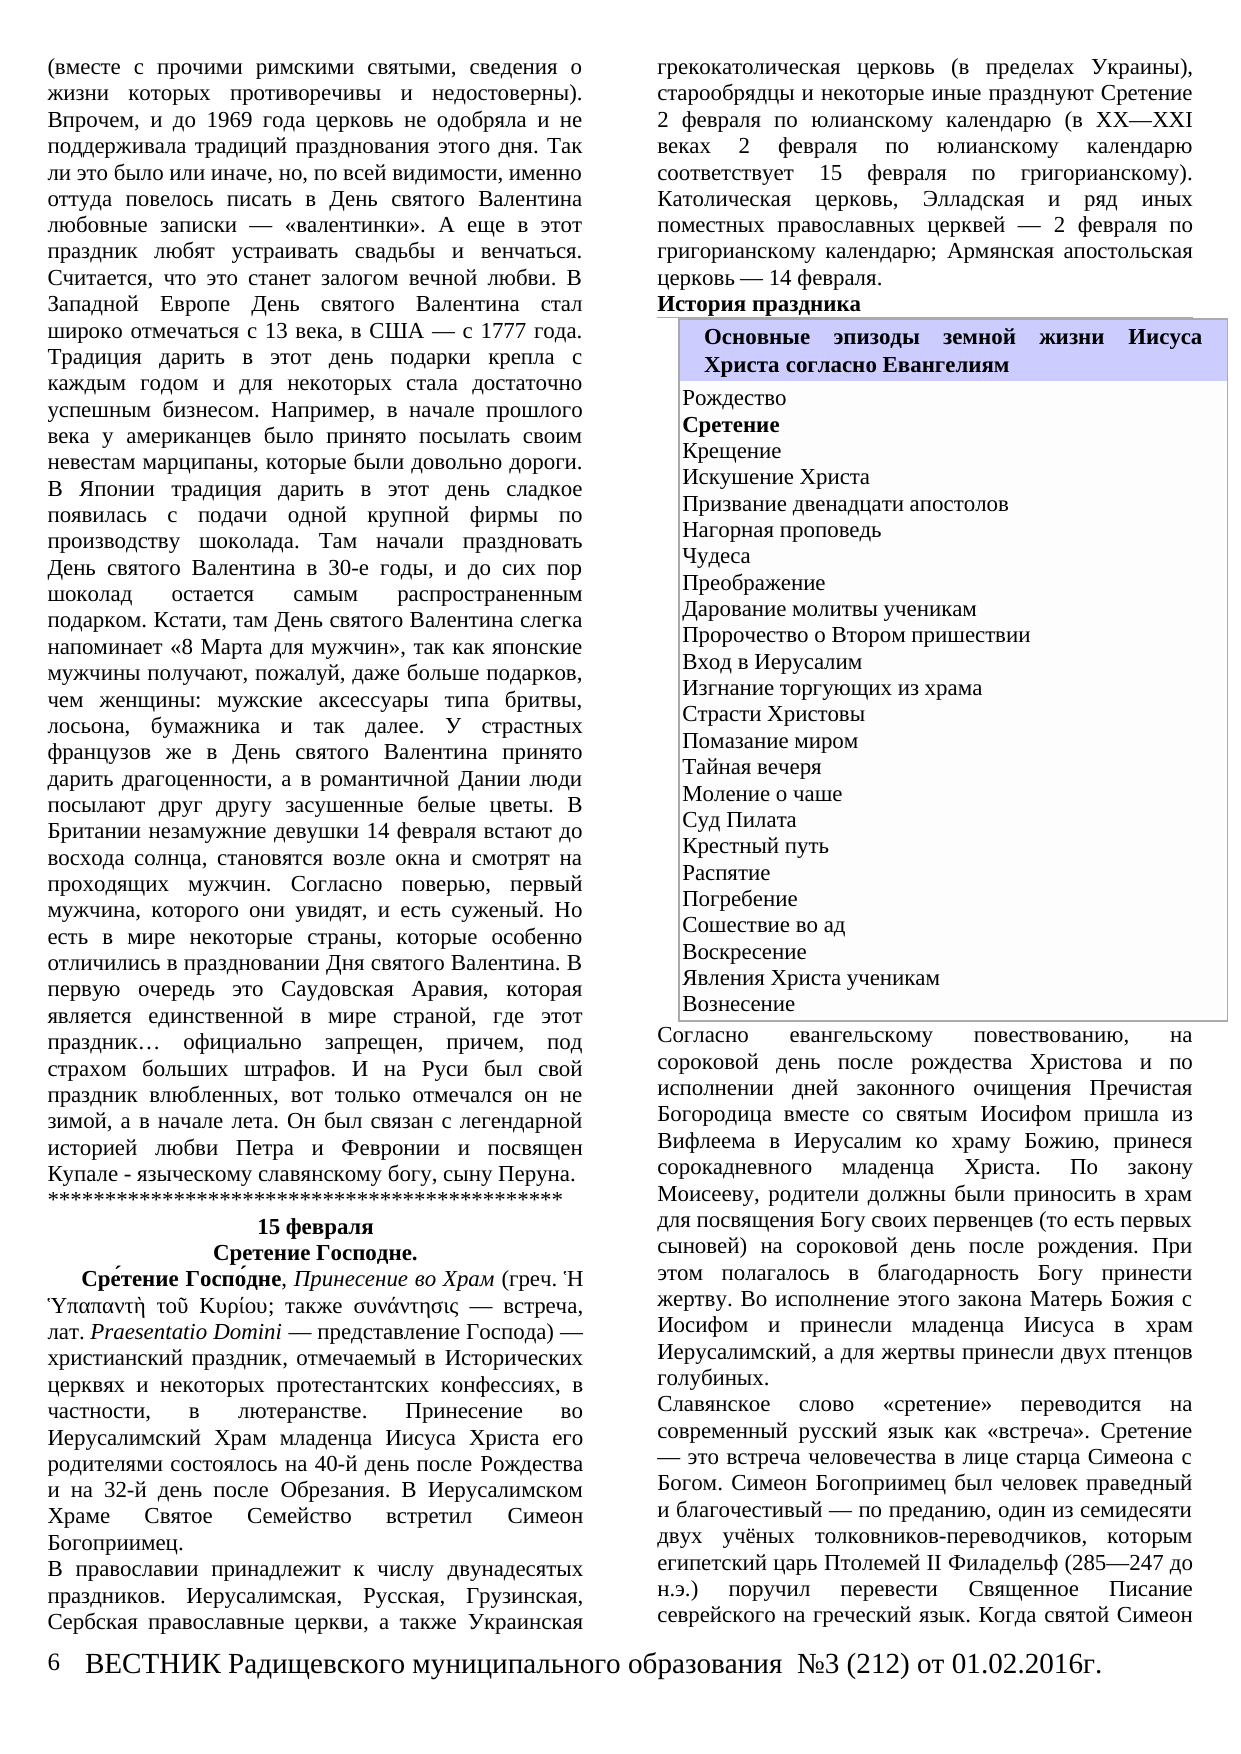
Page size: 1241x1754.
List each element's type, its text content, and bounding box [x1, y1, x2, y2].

text В православии принадлежит к числу двунадесятых праздников. Иерусалимская, Русская, Грузинская, Сербская православные церкви, а также Украинская грекокатолическая церковь (в пределах Украины), старообрядцы и некоторые иные празднуют Сретение 2 февраля по юлианскому календарю (в XX—XXI веках 2 февраля по юлианскому календарю соответствует 15 февраля по григорианскому). Католическая церковь, Элладская и ряд иных поместных православных церквей — 2 февраля по григорианскому календарю; Армянская апостольская церковь — 14 февраля. [657, 53, 1193, 290]
text ********************************************* [47, 1186, 583, 1213]
table_cell Рождество Сретение Крещение Искушение Христа Призвание двенадцати апостолов Нагорная проповедь Чудеса Преображение Дарование молитвы ученикам Пророчество о Втором пришествии Вход в Иерусалим Изгнание торгующих из храма Страсти Христовы Помазание миром Тайная вечеря Моление о чаше Суд Пилата Крестный путь Распятие Погребение Сошествие во ад Воскресение Явления Христа ученикам Вознесение [680, 381, 1227, 1020]
subtitle История праздника [657, 290, 1193, 317]
text 15 февраля [47, 1213, 583, 1239]
text Сре́тение Госпо́дне, Принесение во Храм (греч. Ἡ Ὑπαπαντὴ τοῦ Κυρίου; также συνάντησις — встреча, лат. Praesentatio Domini — представление Господа) — христианский праздник, отмечаемый в Исторических церквях и некоторых протестантских конфессиях, в частности, в лютеранстве. Принесение во Иерусалимский Храм младенца Иисуса Христа его родителями состоялось на 40-й день после Рождества и на 32-й день после Обрезания. В Иерусалимском Храме Святое Семейство встретил Симеон Богоприимец. [47, 1265, 583, 1555]
table_header Основные эпизоды земной жизни Иисуса Христа согласно Евангелиям [680, 320, 1227, 381]
text В православии принадлежит к числу двунадесятых праздников. Иерусалимская, Русская, Грузинская, Сербская православные церкви, а также Украинская грекокатолическая церковь (в пределах Украины), старообрядцы и некоторые иные празднуют Сретение 2 февраля по юлианскому календарю (в XX—XXI веках 2 февраля по юлианскому календарю соответствует 15 февраля по григорианскому). Католическая церковь, Элладская и ряд иных поместных православных церквей — 2 февраля по григорианскому календарю; Армянская апостольская церковь — 14 февраля. [47, 1555, 583, 1634]
text Согласно евангельскому повествованию, на сороковой день после рождества Христова и по исполнении дней законного очищения Пречистая Богородица вместе со святым Иосифом пришла из Вифлеема в Иерусалим ко храму Божию, принеся сорокадневного младенца Христа. По закону Моисееву, родители должны были приносить в храм для посвящения Богу своих первенцев (то есть первых сыновей) на сороковой день после рождения. При этом полагалось в благодарность Богу принести жертву. Во исполнение этого закона Матерь Божия с Иосифом и принесли младенца Иисуса в храм Иерусалимский, а для жертвы принесли двух птенцов голубиных. [657, 1021, 1193, 1390]
subtitle Сретение Господне. [47, 1239, 583, 1265]
